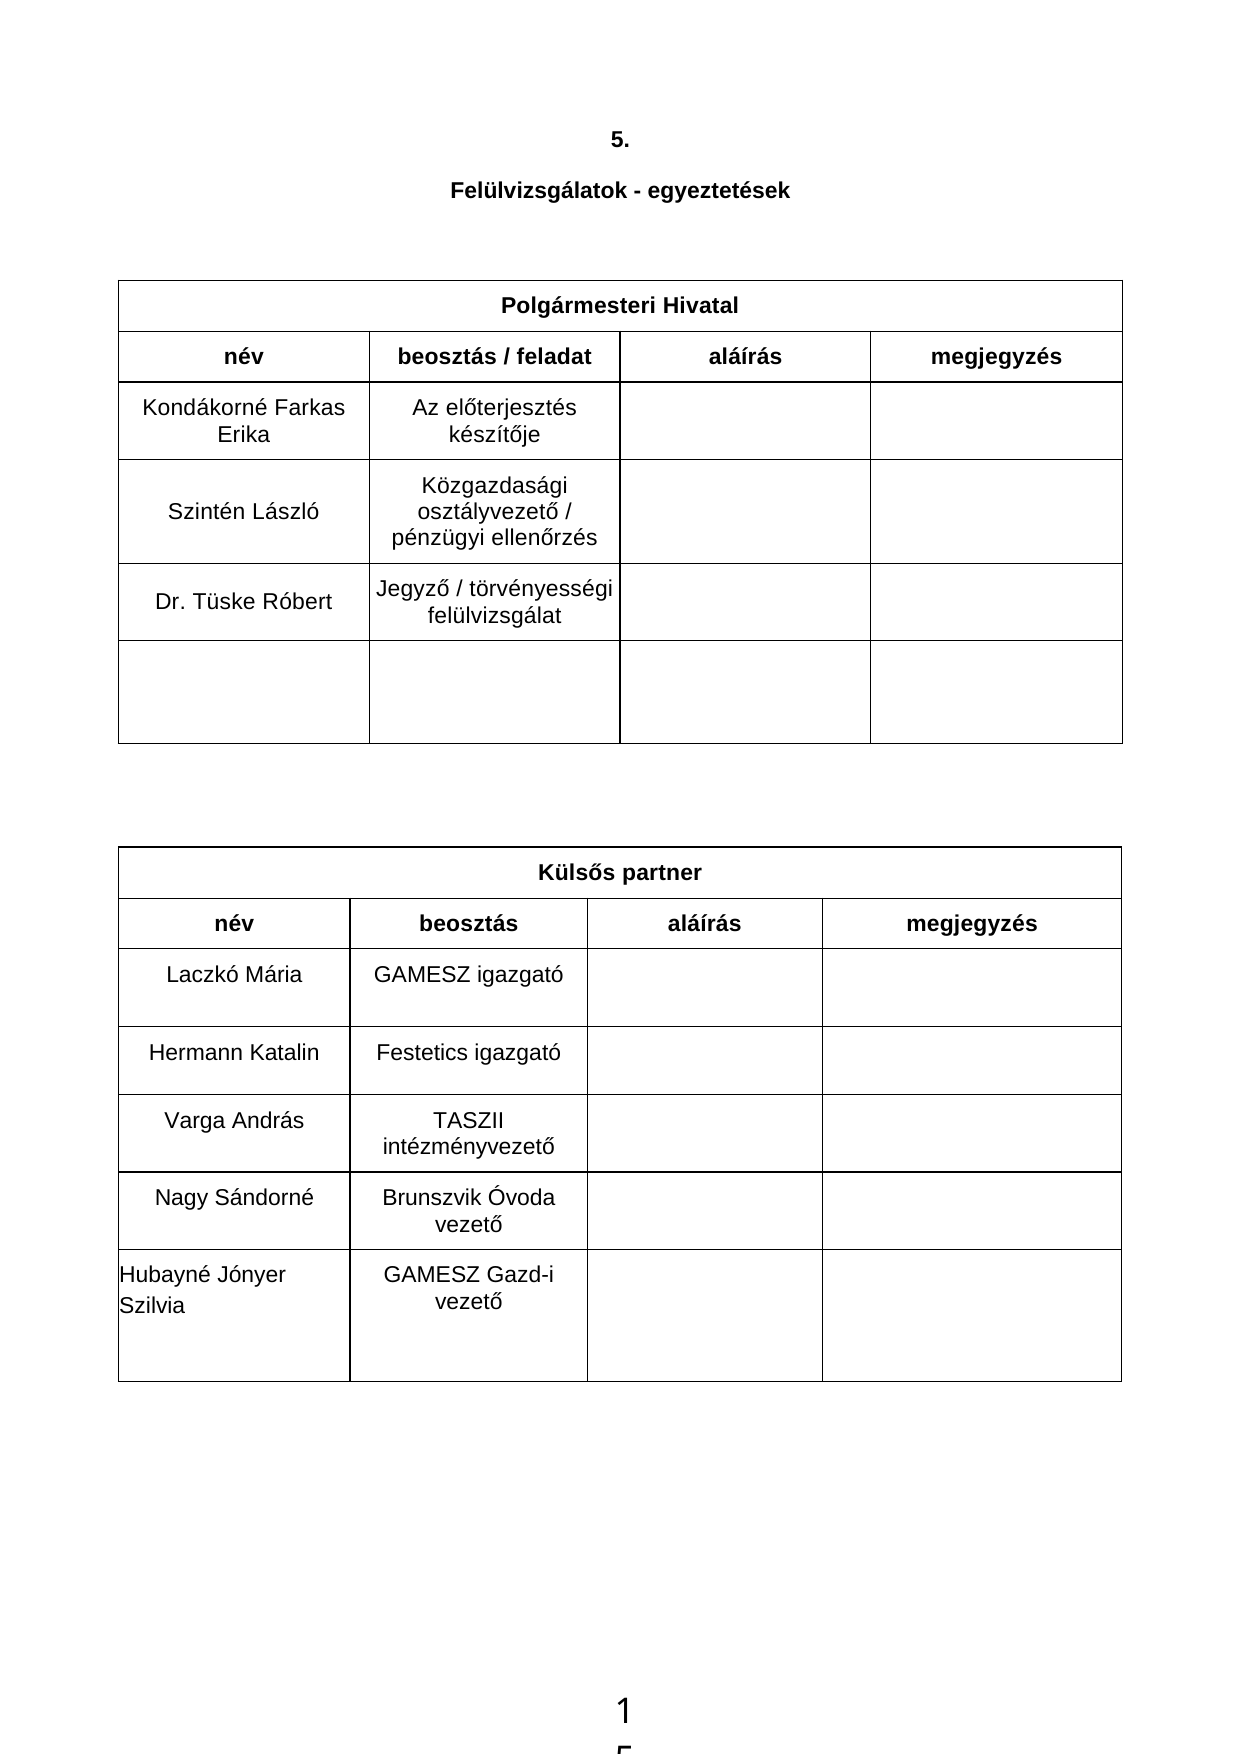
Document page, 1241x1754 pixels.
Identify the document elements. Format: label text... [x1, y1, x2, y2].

table_cell beosztás / feladat [370, 332, 619, 381]
table_cell [621, 460, 870, 562]
table_cell [823, 1027, 1121, 1094]
table_cell [588, 1250, 822, 1381]
table_cell TASZII intézményvezető [351, 1095, 587, 1171]
table_cell [588, 949, 822, 1026]
table_cell Hermann Katalin [119, 1027, 349, 1094]
table_cell Jegyző / törvényességi felülvizsgálat [370, 564, 619, 640]
table_cell Nagy Sándorné [119, 1173, 349, 1249]
table_cell aláírás [588, 899, 822, 948]
table_cell [871, 383, 1122, 459]
text Felülvizsgálatok - egyeztetések [148, 177, 1093, 204]
table_cell megjegyzés [871, 332, 1122, 381]
table_cell Szintén László [119, 460, 369, 562]
table_cell [119, 641, 369, 743]
table_cell [823, 1173, 1121, 1249]
table_cell aláírás [621, 332, 870, 381]
table_cell [588, 1027, 822, 1094]
table_cell név [119, 899, 349, 948]
table_cell Laczkó Mária [119, 949, 349, 1026]
table_cell megjegyzés [823, 899, 1121, 948]
table_cell [370, 641, 619, 743]
table_cell GAMESZ igazgató [351, 949, 587, 1026]
text 5. [148, 126, 1093, 153]
table_cell Festetics igazgató [351, 1027, 587, 1094]
table_cell [621, 383, 870, 459]
table_cell Brunszvik Óvoda vezető [351, 1173, 587, 1249]
table_cell GAMESZ Gazd-i vezető [351, 1250, 587, 1381]
table_cell [588, 1095, 822, 1171]
table_header Polgármesteri Hivatal [119, 281, 1122, 331]
table_cell [871, 564, 1122, 640]
table_cell Kondákorné Farkas Erika [119, 383, 369, 459]
table_cell [871, 460, 1122, 562]
table_cell Az előterjesztés készítője [370, 383, 619, 459]
table_cell beosztás [351, 899, 587, 948]
table_cell [621, 641, 870, 743]
table_cell Hubayné Jónyer Szilvia [119, 1250, 349, 1381]
table_cell Dr. Tüske Róbert [119, 564, 369, 640]
table_cell név [119, 332, 369, 381]
table_cell [871, 641, 1122, 743]
table_cell Közgazdasági osztályvezető / pénzügyi ellenőrzés [370, 460, 619, 562]
table_cell [588, 1173, 822, 1249]
table_cell [621, 564, 870, 640]
table_cell [823, 1095, 1121, 1171]
table_cell [823, 1250, 1121, 1381]
table_cell [823, 949, 1121, 1026]
table_cell Varga András [119, 1095, 349, 1171]
table_header Külsős partner [119, 848, 1121, 897]
